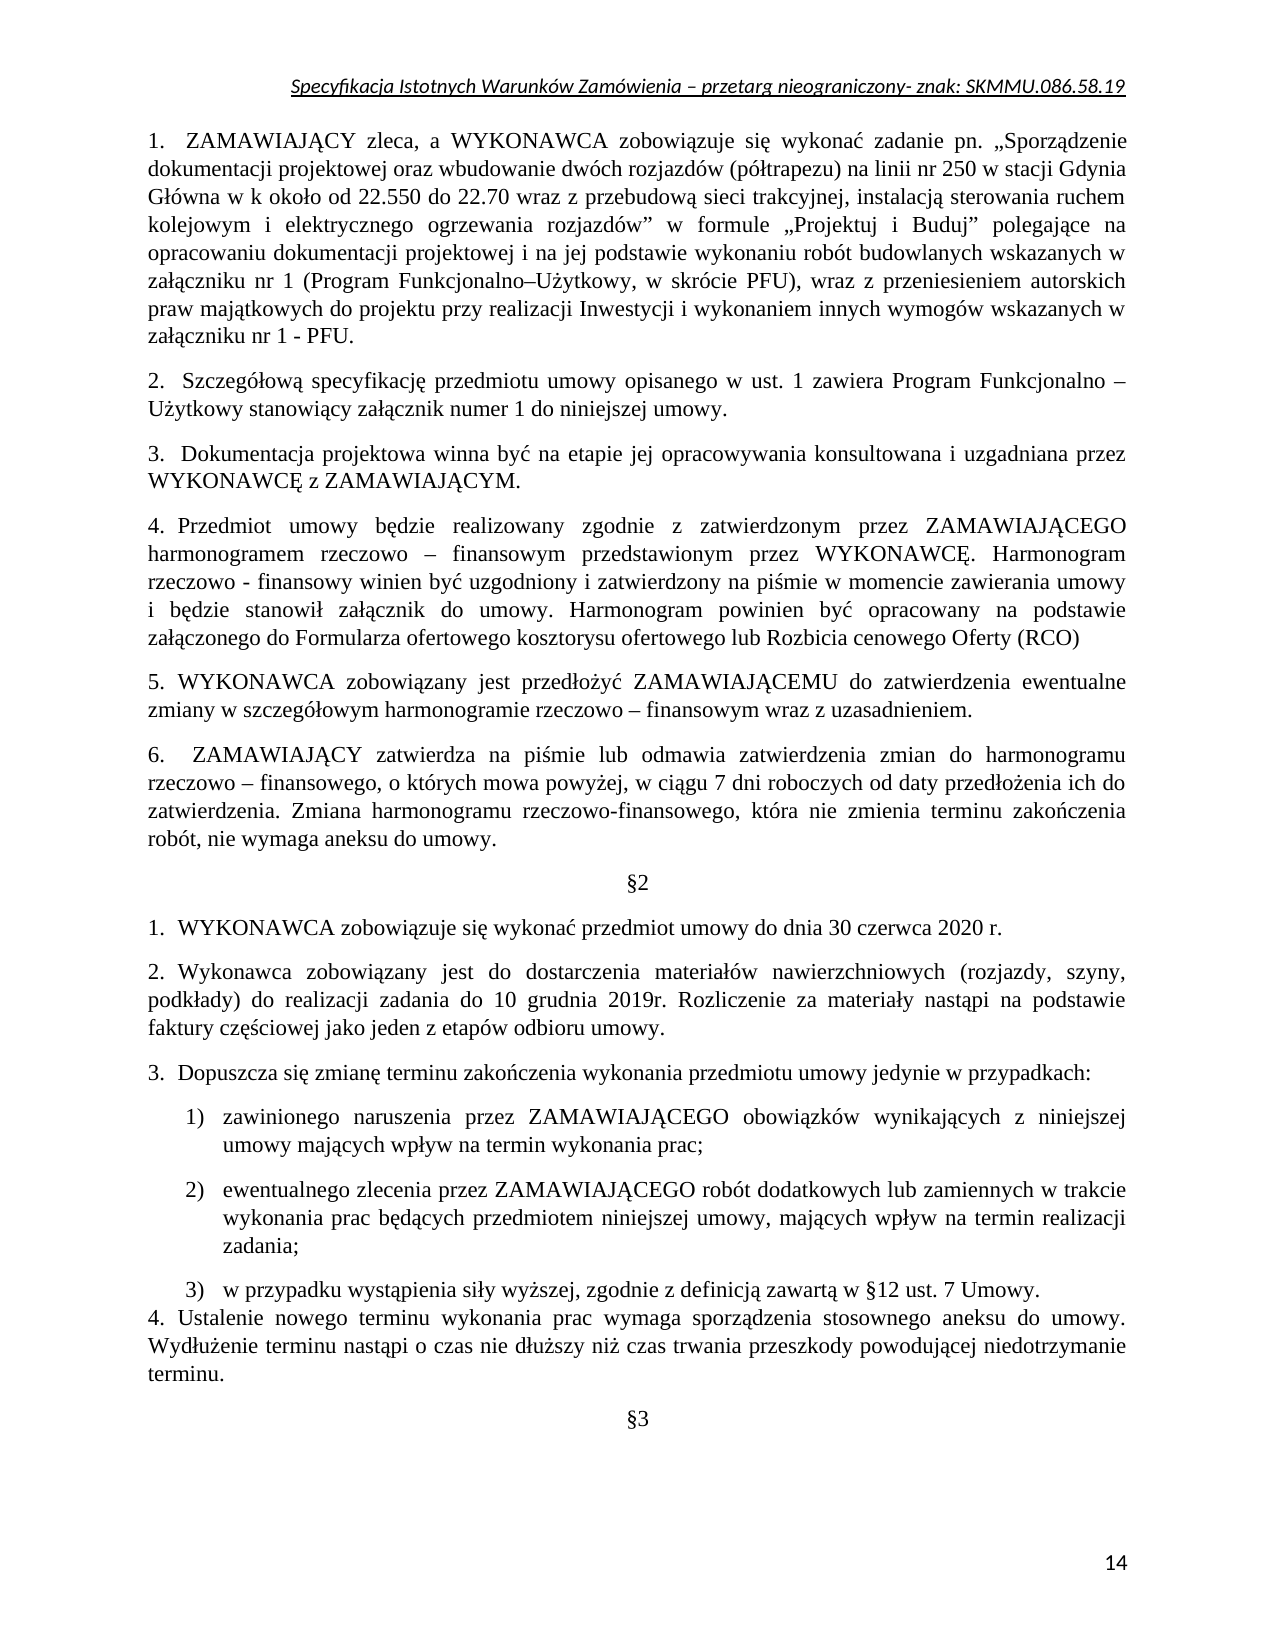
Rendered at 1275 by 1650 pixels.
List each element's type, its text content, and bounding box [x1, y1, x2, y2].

list Wykonawca zobowiązany jest do dostarczenia materiałów nawierzchniowych (rozjazdy, szyny, podkłady) do realizacji zadania do 10 grudnia 2019r. Rozliczenie za materiały nastąpi na podstawie faktury częściowej jako jeden z etapów odbioru umowy. [148, 958, 1127, 1041]
text §3 [148, 1405, 1127, 1431]
list w przypadku wystąpienia siły wyższej, zgodnie z definicją zawartą w §12 ust. 7 Umowy. [185, 1276, 1127, 1303]
list ZAMAWIAJĄCY zatwierdza na piśmie lub odmawia zatwierdzenia zmian do harmonogramu rzeczowo – finansowego, o których mowa powyżej, w ciągu 7 dni roboczych od daty przedłożenia ich do zatwierdzenia. Zmiana harmonogramu rzeczowo-finansowego, która nie zmienia terminu zakończenia robót, nie wymaga aneksu do umowy. [148, 741, 1127, 851]
text §2 [148, 869, 1127, 896]
list WYKONAWCA zobowiązuje się wykonać przedmiot umowy do dnia 30 czerwca 2020 r. [148, 914, 1127, 940]
text 2. Szczegółową specyfikację przedmiotu umowy opisanego w ust. 1 zawiera Program Funkcjonalno – Użytkowy stanowiący załącznik numer 1 do niniejszej umowy. [148, 367, 1127, 421]
list Ustalenie nowego terminu wykonania prac wymaga sporządzenia stosownego aneksu do umowy. Wydłużenie terminu nastąpi o czas nie dłuższy niż czas trwania przeszkody powodującej niedotrzymanie terminu. [148, 1304, 1127, 1386]
list WYKONAWCA zobowiązany jest przedłożyć ZAMAWIAJĄCEMU do zatwierdzenia ewentualne zmiany w szczegółowym harmonogramie rzeczowo – finansowym wraz z uzasadnieniem. [148, 668, 1127, 723]
text 1. ZAMAWIAJĄCY zleca, a WYKONAWCA zobowiązuje się wykonać zadanie pn. „Sporządzenie dokumentacji projektowej oraz wbudowanie dwóch rozjazdów (półtrapezu) na linii nr 250 w stacji Gdynia Główna w k około od 22.550 do 22.70 wraz z przebudową sieci trakcyjnej, instalacją sterowania ruchem kolejowym i elektrycznego ogrzewania rozjazdów” w formule „Projektuj i Buduj” polegające na opracowaniu dokumentacji projektowej i na jej podstawie wykonaniu robót budowlanych wskazanych w załączniku nr 1 (Program Funkcjonalno–Użytkowy, w skrócie PFU), wraz z przeniesieniem autorskich praw majątkowych do projektu przy realizacji Inwestycji i wykonaniem innych wymogów wskazanych w załączniku nr 1 - PFU. [148, 127, 1127, 349]
list zawinionego naruszenia przez ZAMAWIAJĄCEGO obowiązków wynikających z niniejszej umowy mających wpływ na termin wykonania prac; [185, 1103, 1127, 1158]
list Przedmiot umowy będzie realizowany zgodnie z zatwierdzonym przez ZAMAWIAJĄCEGO harmonogramem rzeczowo – finansowym przedstawionym przez WYKONAWCĘ. Harmonogram rzeczowo - finansowy winien być uzgodniony i zatwierdzony na piśmie w momencie zawierania umowy i będzie stanowił załącznik do umowy. Harmonogram powinien być opracowany na podstawie załączonego do Formularza ofertowego kosztorysu ofertowego lub Rozbicia cenowego Oferty (RCO) [148, 512, 1127, 650]
list ewentualnego zlecenia przez ZAMAWIAJĄCEGO robót dodatkowych lub zamiennych w trakcie wykonania prac będących przedmiotem niniejszej umowy, mających wpływ na termin realizacji zadania; [185, 1176, 1127, 1258]
text 3. Dokumentacja projektowa winna być na etapie jej opracowywania konsultowana i uzgadniana przez WYKONAWCĘ z ZAMAWIAJĄCYM. [148, 440, 1127, 494]
list Dopuszcza się zmianę terminu zakończenia wykonania przedmiotu umowy jedynie w przypadkach: [148, 1059, 1127, 1085]
